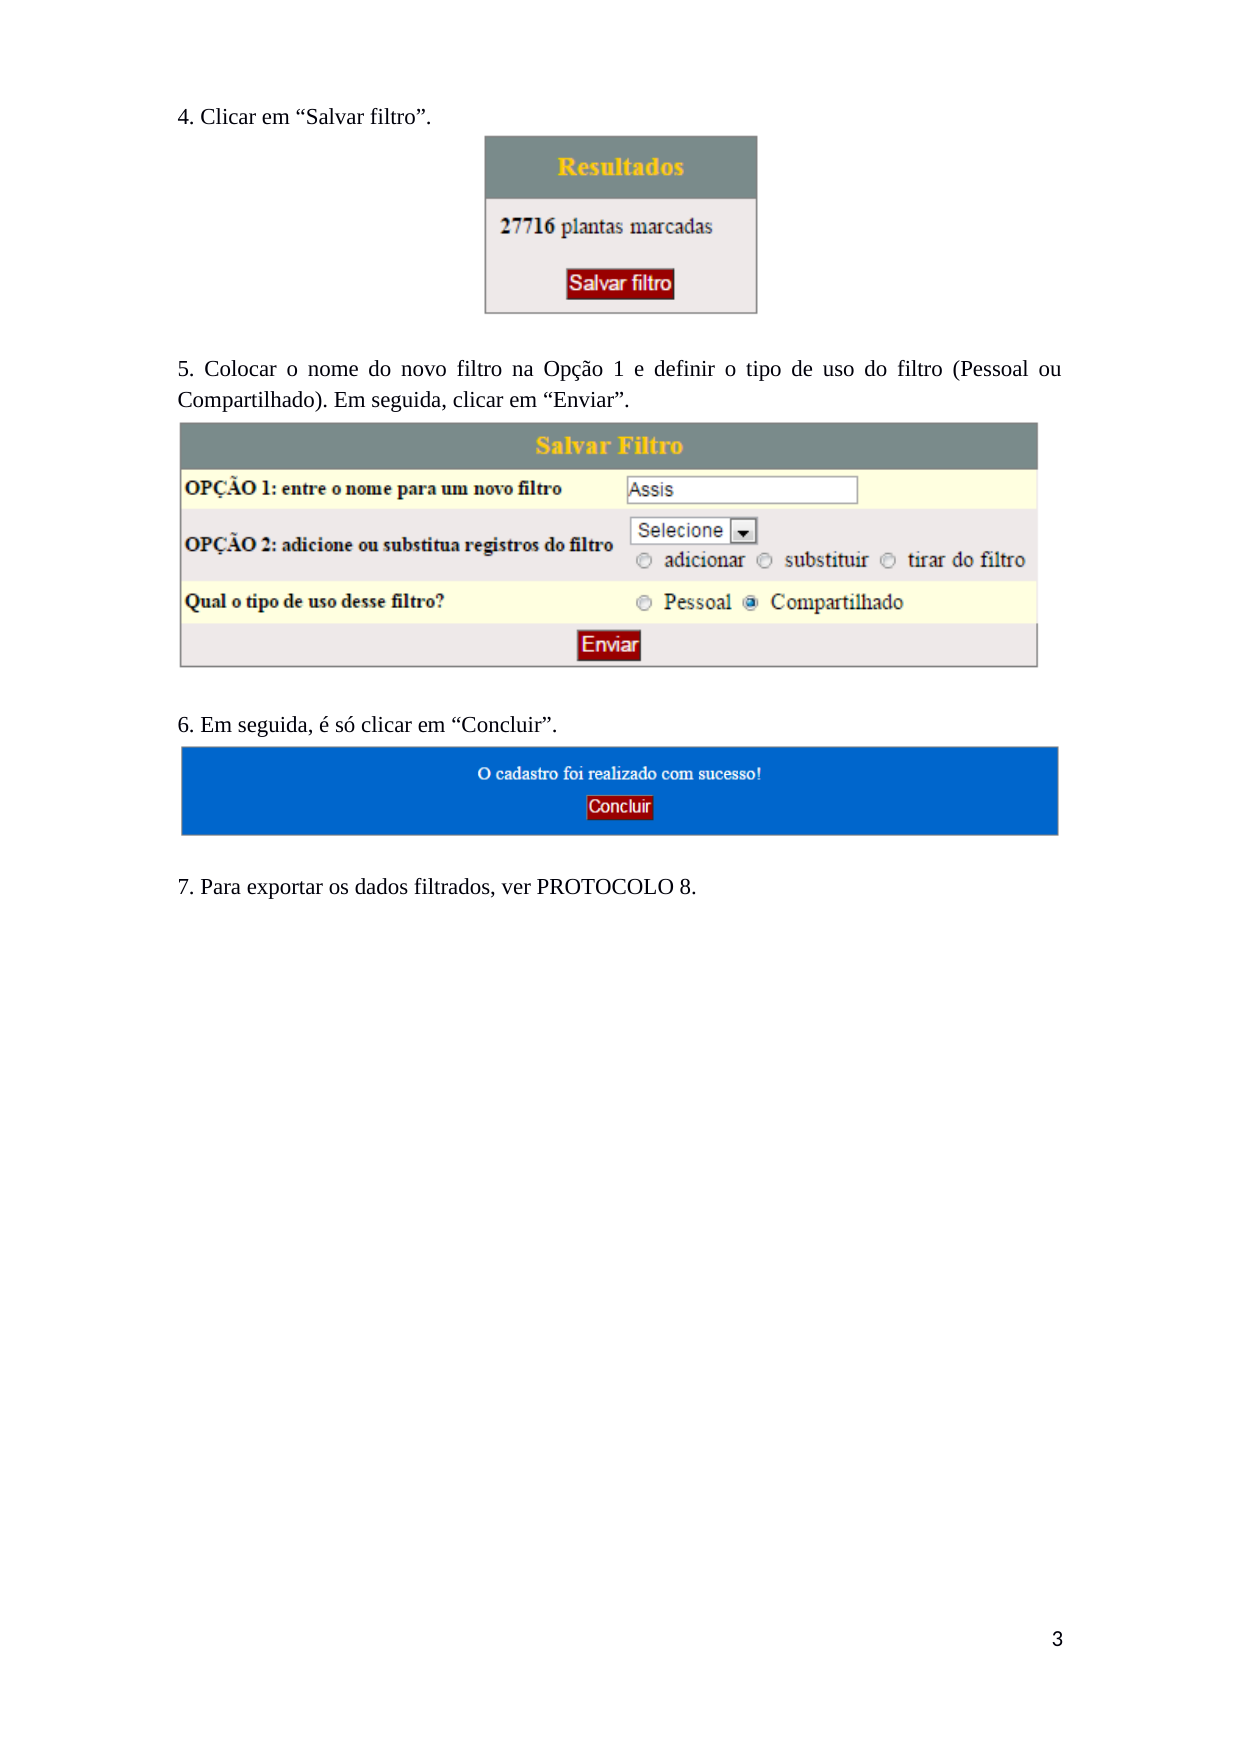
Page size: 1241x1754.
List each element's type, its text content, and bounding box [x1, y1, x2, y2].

picture [177, 741, 1064, 839]
text 5. Colocar o nome do novo filtro na Opção 1 e definir o tipo de uso do filtro (Pessoal ou Compartilhado). Em seguida, clicar em “Enviar”. [177, 356, 1063, 412]
text 4. Clicar em “Salvar filtro”. [177, 103, 1063, 130]
text 6. Em seguida, é só clicar em “Concluir”. [177, 711, 1063, 738]
text 7. Para exportar os dados filtrados, ver PROTOCOLO 8. [177, 873, 1063, 899]
picture [177, 416, 1046, 677]
picture [477, 133, 764, 322]
